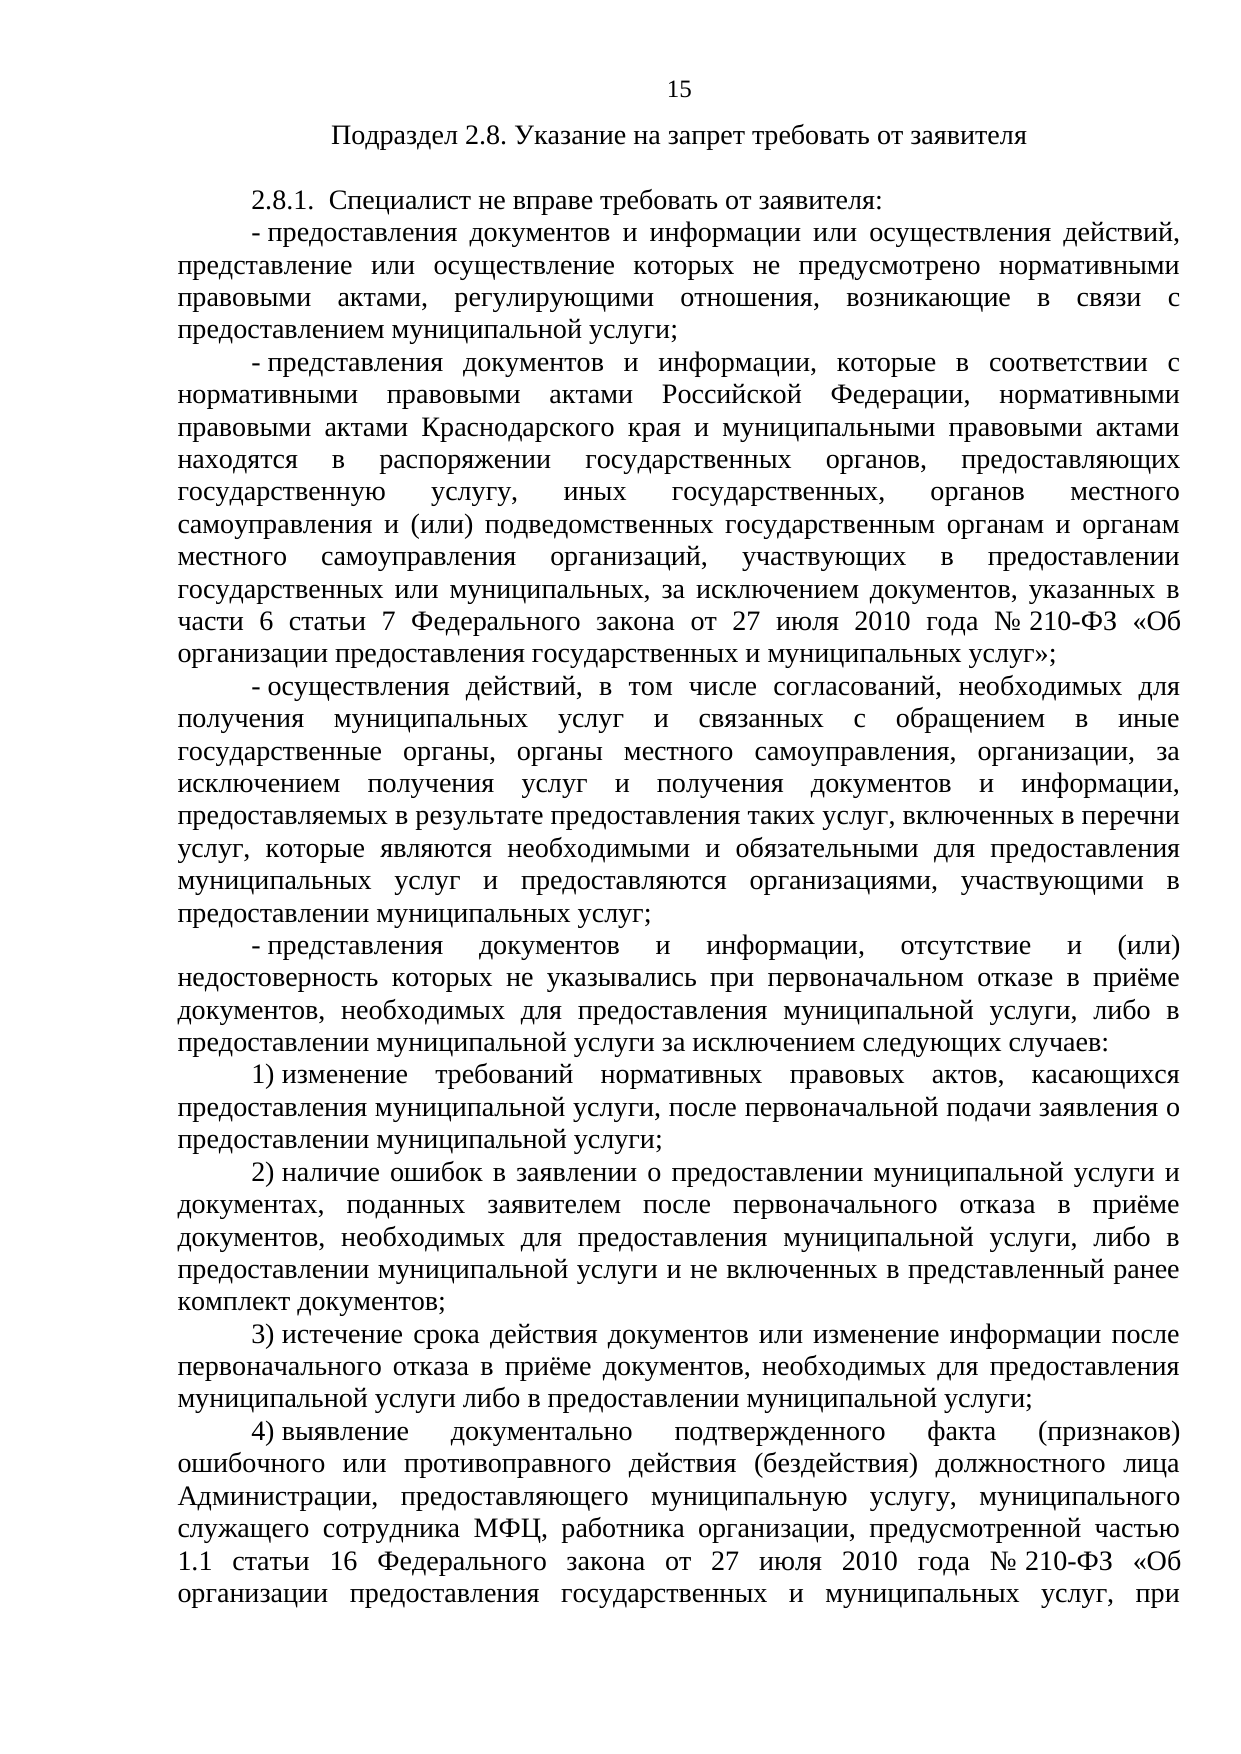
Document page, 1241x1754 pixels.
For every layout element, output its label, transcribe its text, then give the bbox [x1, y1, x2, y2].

text - предоставления документов и информации или осуществления действий, представление или осуществление которых не предусмотрено нормативными правовыми актами, регулирующими отношения, возникающие в связи с предоставлением муниципальной услуги; [177, 215, 1181, 345]
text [177, 1414, 1181, 1608]
text - представления документов и информации, которые в соответствии с нормативными правовыми актами Российской Федерации, нормативными правовыми актами Краснодарского края и муниципальными правовыми актами находятся в распоряжении государственных органов, предоставляющих государственную услугу, иных государственных, органов местного самоуправления и (или) подведомственных государственным органам и органам местного самоуправления организаций, участвующих в предоставлении государственных или муниципальных, за исключением документов, указанных в части 6 статьи 7 Федерального закона от 27 июля 2010 года № 210-ФЗ «Об организации предоставления государственных и муниципальных услуг»; [177, 345, 1181, 669]
text Подраздел 2.8. Указание на запрет требовать от заявителя [177, 118, 1181, 151]
text - представления документов и информации, отсутствие и (или) недостоверность которых не указывались при первоначальном отказе в приёме документов, необходимых для предоставления муниципальной услуги, либо в предоставлении муниципальной услуги за исключением следующих случаев: [177, 928, 1181, 1058]
text - осуществления действий, в том числе согласований, необходимых для получения муниципальных услуг и связанных с обращением в иные государственные органы, органы местного самоуправления, организации, за исключением получения услуг и получения документов и информации, предоставляемых в результате предоставления таких услуг, включенных в перечни услуг, которые являются необходимыми и обязательными для предоставления муниципальных услуг и предоставляются организациями, участвующими в предоставлении муниципальных услуг; [177, 669, 1181, 928]
text 2) наличие ошибок в заявлении о предоставлении муниципальной услуги и документах, поданных заявителем после первоначального отказа в приёме документов, необходимых для предоставления муниципальной услуги, либо в предоставлении муниципальной услуги и не включенных в представленный ранее комплект документов; [177, 1155, 1181, 1317]
text 1) изменение требований нормативных правовых актов, касающихся предоставления муниципальной услуги, после первоначальной подачи заявления о предоставлении муниципальной услуги; [177, 1058, 1181, 1155]
text 2.8.1. Специалист не вправе требовать от заявителя: [177, 183, 1181, 215]
text 3) истечение срока действия документов или изменение информации после первоначального отказа в приёме документов, необходимых для предоставления муниципальной услуги либо в предоставлении муниципальной услуги; [177, 1317, 1181, 1414]
